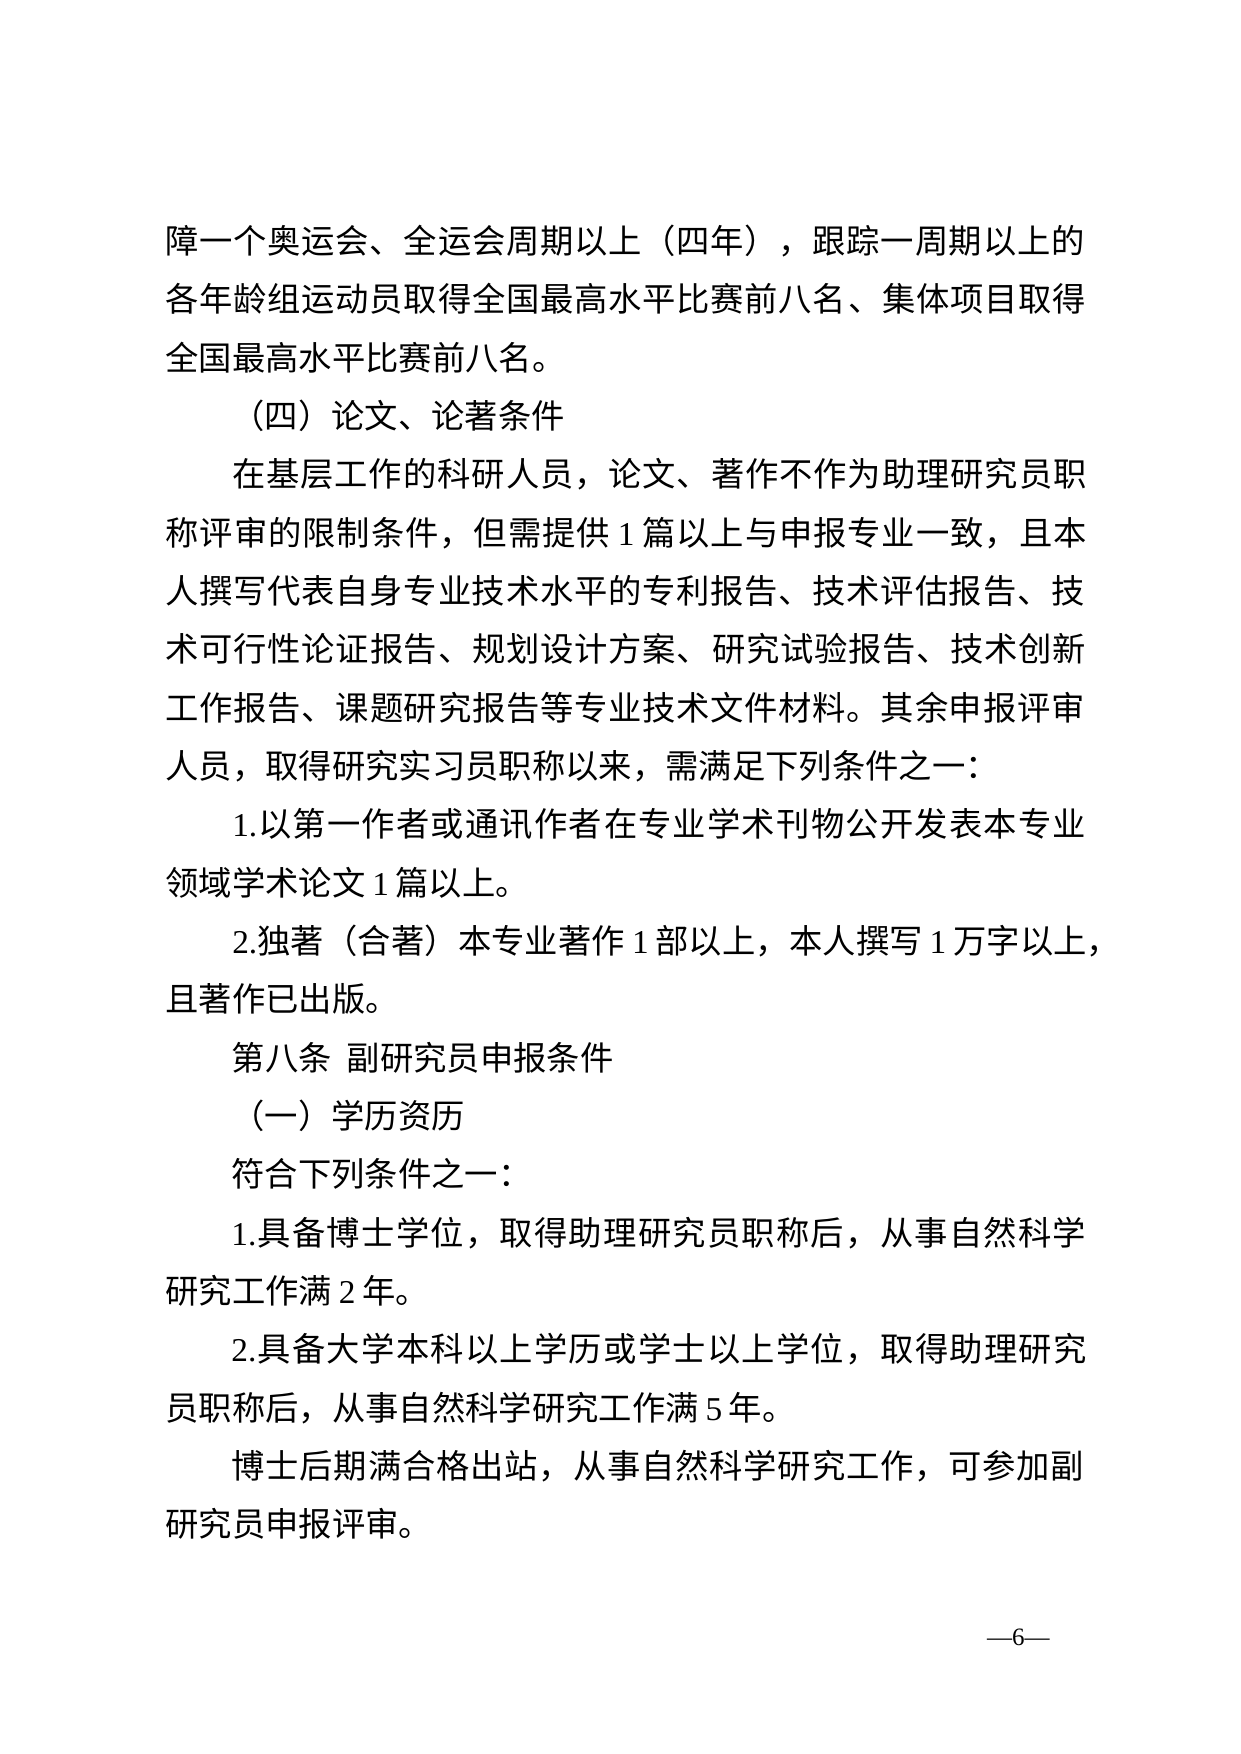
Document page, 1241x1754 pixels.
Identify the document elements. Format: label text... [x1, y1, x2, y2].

text 2.具备大学本科以上学历或学士以上学位，取得助理研究员职称后，从事自然科学研究工作满5年。 [165, 1315, 1087, 1432]
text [165, 207, 1087, 382]
text 第八条 副研究员申报条件 [165, 1023, 1087, 1082]
text 在基层工作的科研人员，论文、著作不作为助理研究员职称评审的限制条件，但需提供1篇以上与申报专业一致，且本人撰写代表自身专业技术水平的专利报告、技术评估报告、技术可行性论证报告、规划设计方案、研究试验报告、技术创新工作报告、课题研究报告等专业技术文件材料。其余申报评审人员，取得研究实习员职称以来，需满足下列条件之一： [165, 440, 1087, 790]
text 2.独著（合著）本专业著作1部以上，本人撰写1万字以上，且著作已出版。 [165, 907, 1087, 1023]
text （一）学历资历 [165, 1082, 1087, 1140]
text 1.具备博士学位，取得助理研究员职称后，从事自然科学研究工作满2年。 [165, 1198, 1087, 1315]
text 博士后期满合格出站，从事自然科学研究工作，可参加副研究员申报评审。 [165, 1432, 1087, 1548]
text （四）论文、论著条件 [165, 382, 1087, 440]
text 1.以第一作者或通讯作者在专业学术刊物公开发表本专业领域学术论文1篇以上。 [165, 790, 1087, 907]
text 符合下列条件之一： [165, 1140, 1087, 1198]
